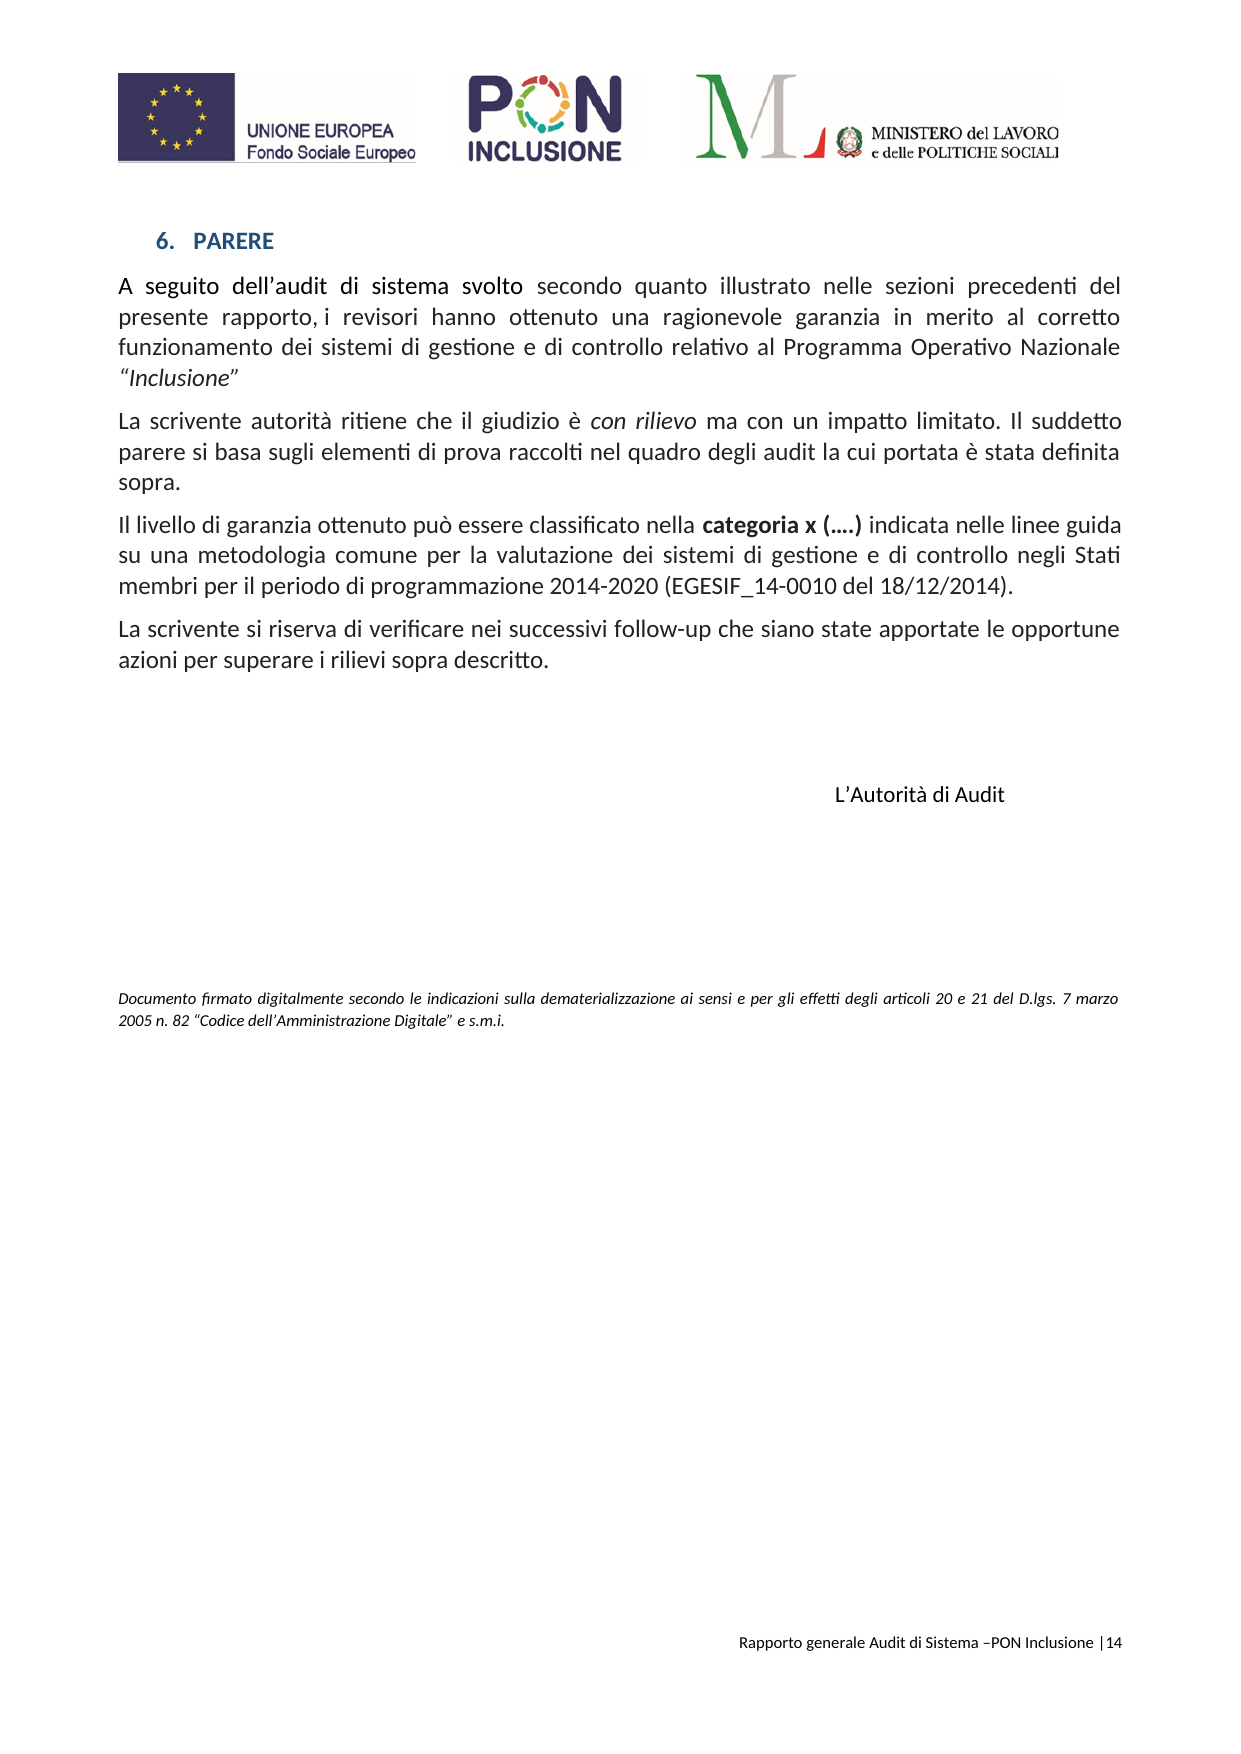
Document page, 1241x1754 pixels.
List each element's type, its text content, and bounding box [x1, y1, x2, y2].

text La scrivente si riserva di verificare nei successivi follow-up che siano state apportate le opportune azioni per superare i rilievi sopra descritto. [118, 613, 1122, 674]
subtitle PARERE [156, 225, 1122, 256]
picture [118, 73, 1059, 163]
text Il livello di garanzia ottenuto può essere classificato nella categoria x (….) indicata nelle linee guida su una metodologia comune per la valutazione dei sistemi di gestione e di controllo negli Stati membri per il periodo di programmazione 2014-2020 (EGESIF_14-0010 del 18/12/2014). [118, 509, 1122, 601]
text A seguito dell’audit di sistema svolto secondo quanto illustrato nelle sezioni precedenti del presente rapporto, i revisori hanno ottenuto una ragionevole garanzia in merito al corretto funzionamento dei sistemi di gestione e di controllo relativo al Programma Operativo Nazionale “Inclusione” [118, 271, 1122, 393]
text Documento firmato digitalmente secondo le indicazioni sulla dematerializzazione ai sensi e per gli effetti degli articoli 20 e 21 del D.lgs. 7 marzo 2005 n. 82 “Codice dell’Amministrazione Digitale” e s.m.i. [118, 988, 1122, 1031]
text La scrivente autorità ritiene che il giudizio è con rilievo ma con un impatto limitato. Il suddetto parere si basa sugli elementi di prova raccolti nel quadro degli audit la cui portata è stata definita sopra. [118, 405, 1122, 497]
text L’Autorità di Audit [717, 780, 1122, 808]
